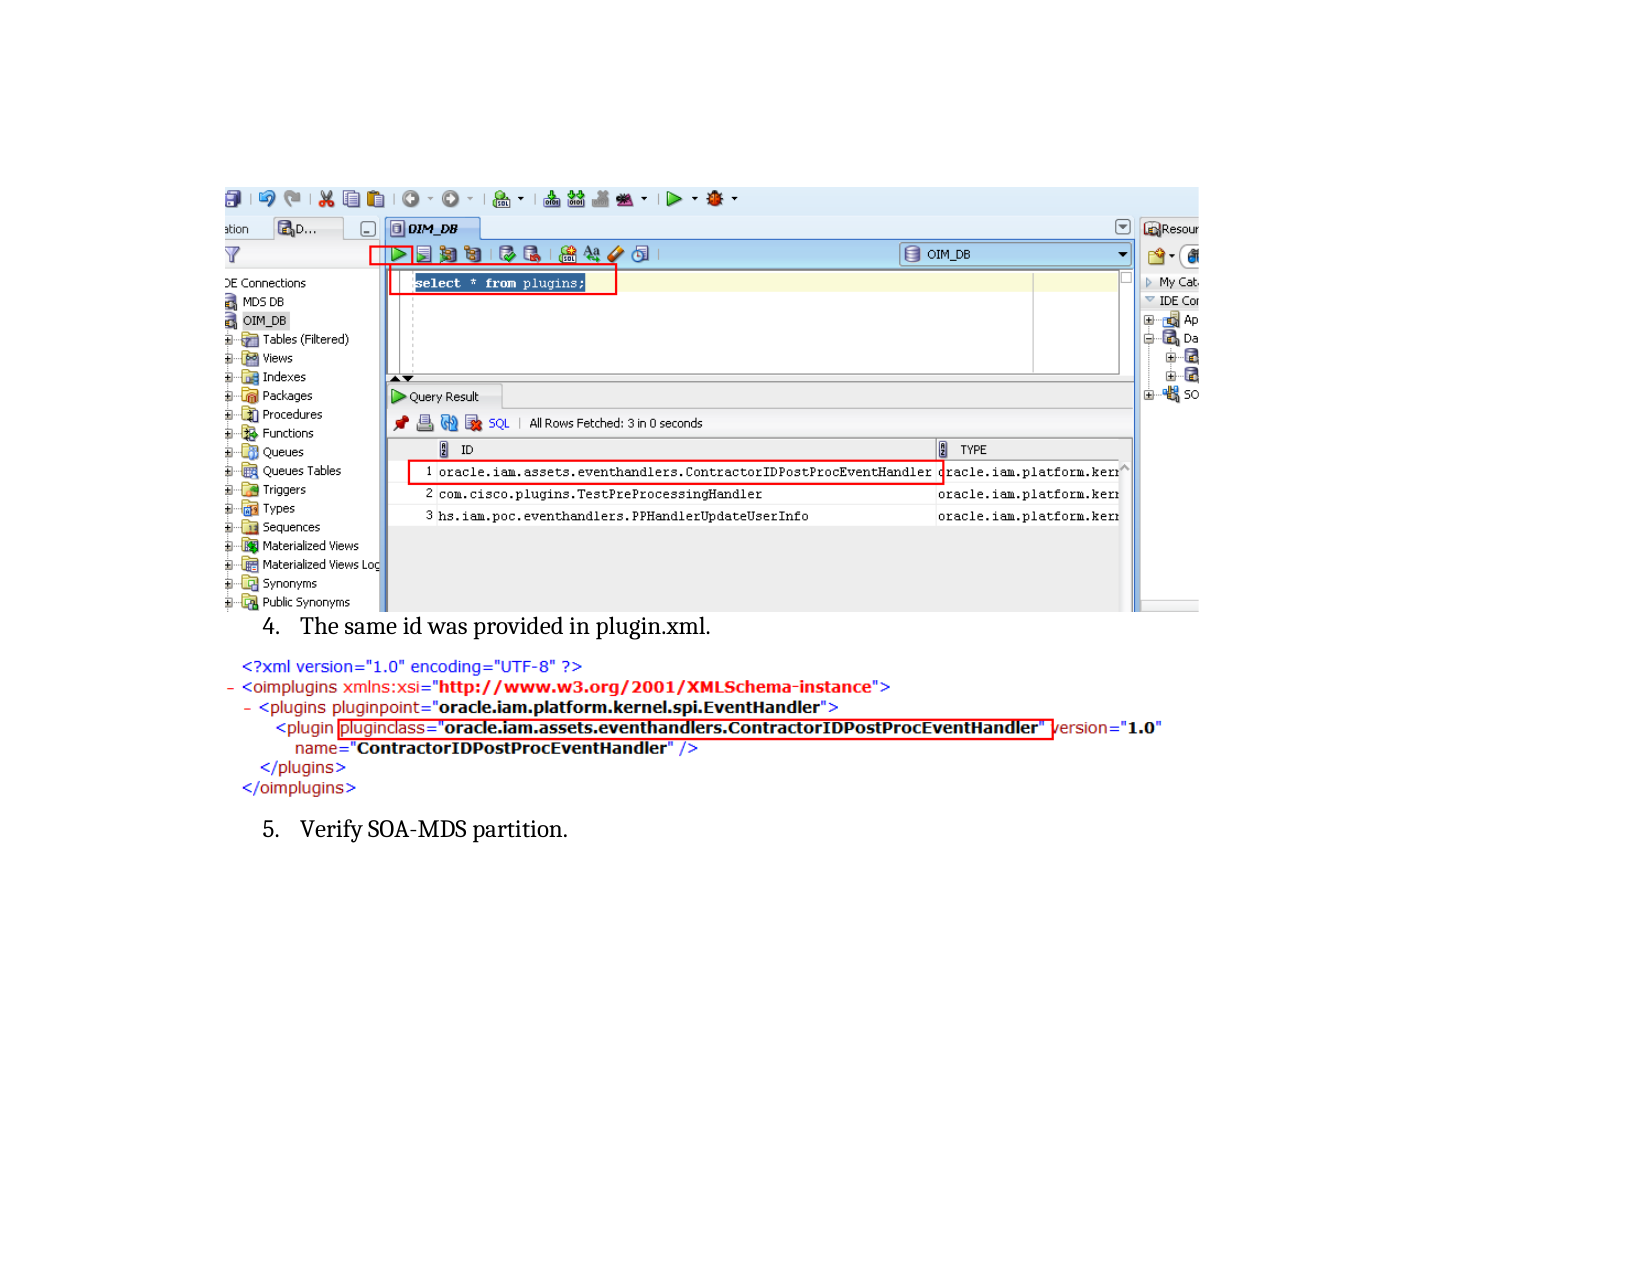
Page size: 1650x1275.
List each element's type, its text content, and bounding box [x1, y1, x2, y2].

list The same id was provided in plugin.xml. [262, 612, 1500, 641]
picture [225, 645, 1199, 815]
picture [225, 187, 1199, 612]
list Verify SOA-MDS partition. [262, 815, 1500, 843]
